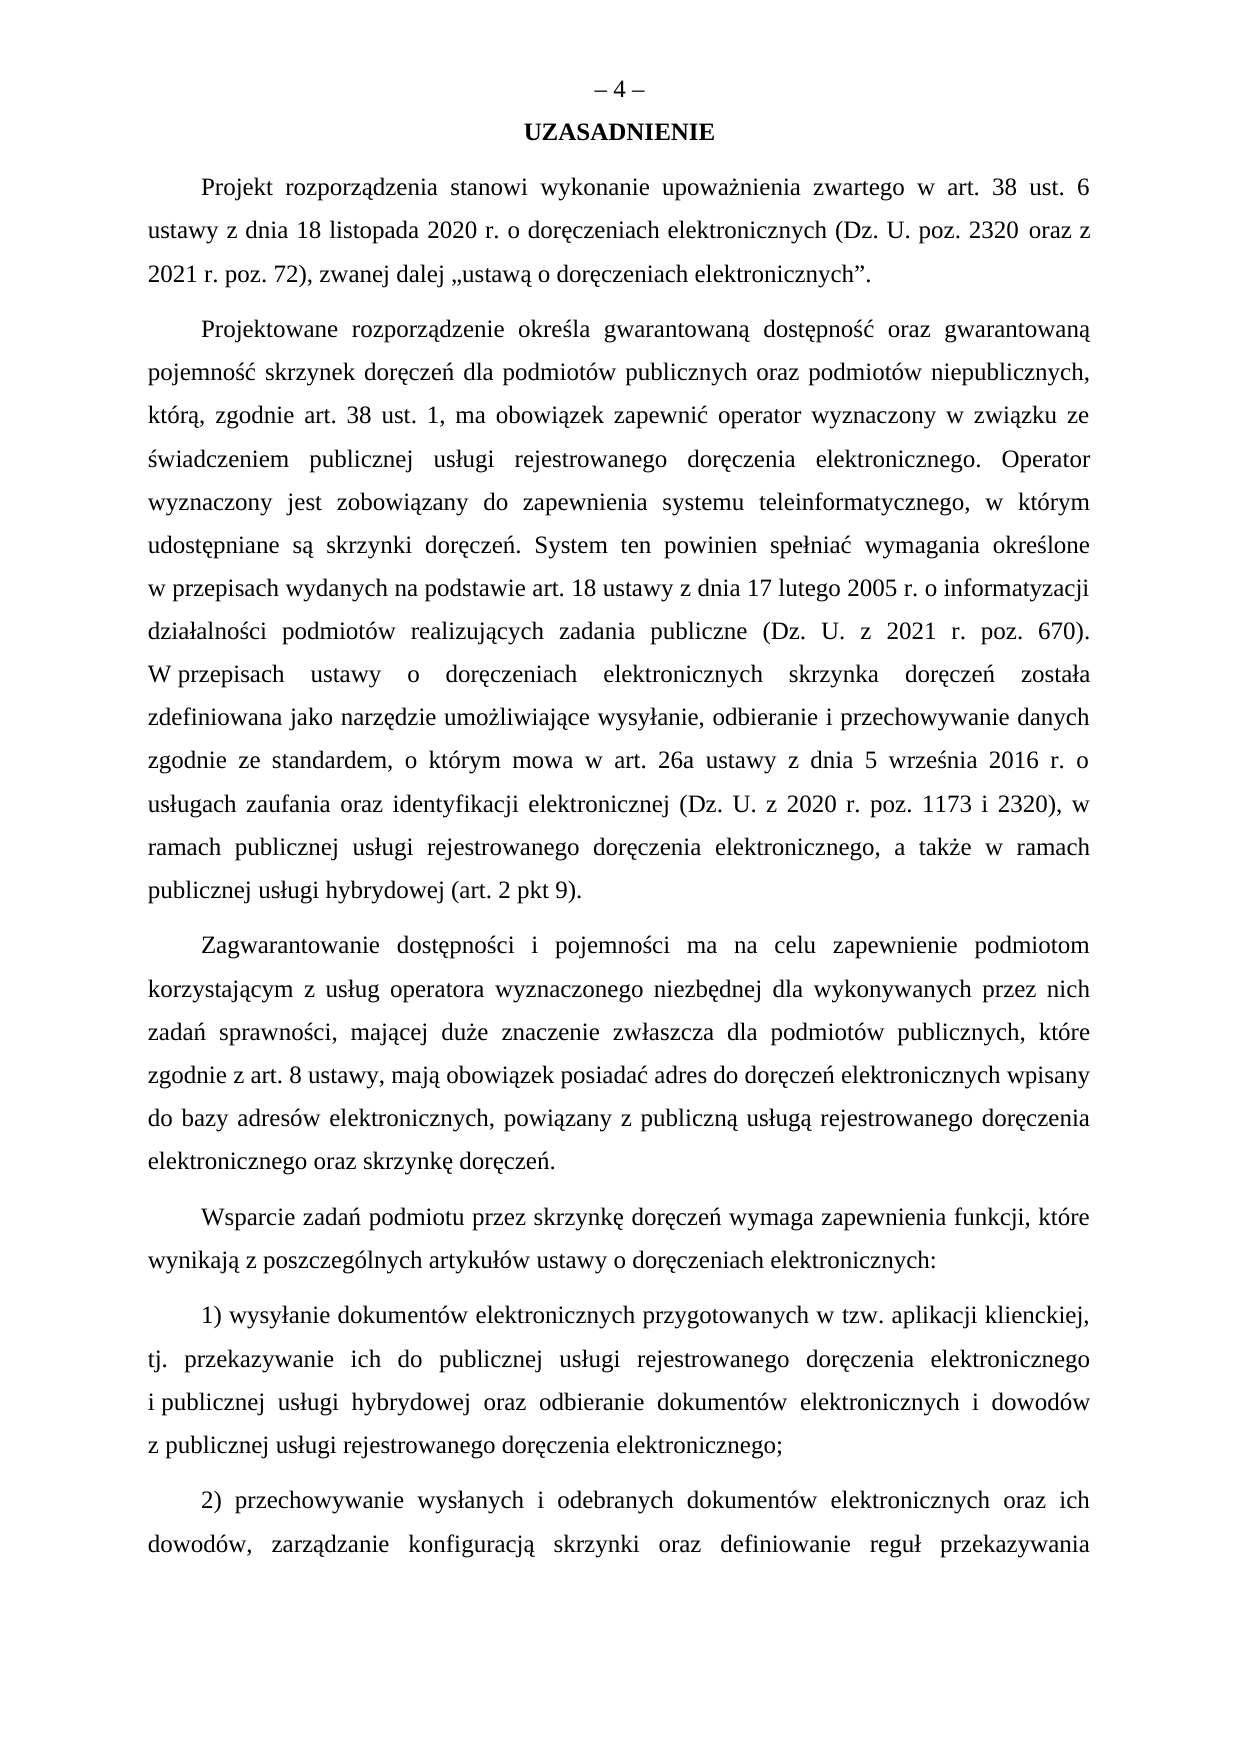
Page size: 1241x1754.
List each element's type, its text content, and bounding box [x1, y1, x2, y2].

text Uzasadnienie [148, 117, 1091, 146]
text Wsparcie zadań podmiotu przez skrzynkę doręczeń wymaga zapewnienia funkcji, które wynikają z poszczególnych artykułów ustawy o doręczeniach elektronicznych: [148, 1202, 1091, 1274]
text Projektowane rozporządzenie określa gwarantowaną dostępność oraz gwarantowaną pojemność skrzynek doręczeń dla podmiotów publicznych oraz podmiotów niepublicznych, którą, zgodnie art. 38 ust. 1, ma obowiązek zapewnić operator wyznaczony w związku ze świadczeniem publicznej usługi rejestrowanego doręczenia elektronicznego. Operator wyznaczony jest zobowiązany do zapewnienia systemu teleinformatycznego, w którym udostępniane są skrzynki doręczeń. System ten powinien spełniać wymagania określone w przepisach wydanych na podstawie art. 18 ustawy z dnia 17 lutego 2005 r. o informatyzacji działalności podmiotów realizujących zadania publiczne (Dz. U. z 2021 r. poz. 670). W przepisach ustawy o doręczeniach elektronicznych skrzynka doręczeń została zdefiniowana jako narzędzie umożliwiające wysyłanie, odbieranie i przechowywanie danych zgodnie ze standardem, o którym mowa w art. 26a ustawy z dnia 5 września 2016 r. o usługach zaufania oraz identyfikacji elektronicznej (Dz. U. z 2020 r. poz. 1173 i 2320), w ramach publicznej usługi rejestrowanego doręczenia elektronicznego, a także w ramach publicznej usługi hybrydowej (art. 2 pkt 9). [148, 314, 1091, 904]
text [148, 1486, 1091, 1557]
text Zagwarantowanie dostępności i pojemności ma na celu zapewnienie podmiotom korzystającym z usług operatora wyznaczonego niezbędnej dla wykonywanych przez nich zadań sprawności, mającej duże znaczenie zwłaszcza dla podmiotów publicznych, które zgodnie z art. 8 ustawy, mają obowiązek posiadać adres do doręczeń elektronicznych wpisany do bazy adresów elektronicznych, powiązany z publiczną usługą rejestrowanego doręczenia elektronicznego oraz skrzynkę doręczeń. [148, 931, 1091, 1175]
text Projekt rozporządzenia stanowi wykonanie upoważnienia zwartego w art. 38 ust. 6 ustawy z dnia 18 listopada 2020 r. o doręczeniach elektronicznych (Dz. U. poz. 2320 oraz z 2021 r. poz. 72), zwanej dalej „ustawą o doręczeniach elektronicznych”. [148, 172, 1091, 287]
text 1) wysyłanie dokumentów elektronicznych przygotowanych w tzw. aplikacji klienckiej, tj. przekazywanie ich do publicznej usługi rejestrowanego doręczenia elektronicznego i publicznej usługi hybrydowej oraz odbieranie dokumentów elektronicznych i dowodów z publicznej usługi rejestrowanego doręczenia elektronicznego; [148, 1301, 1091, 1459]
